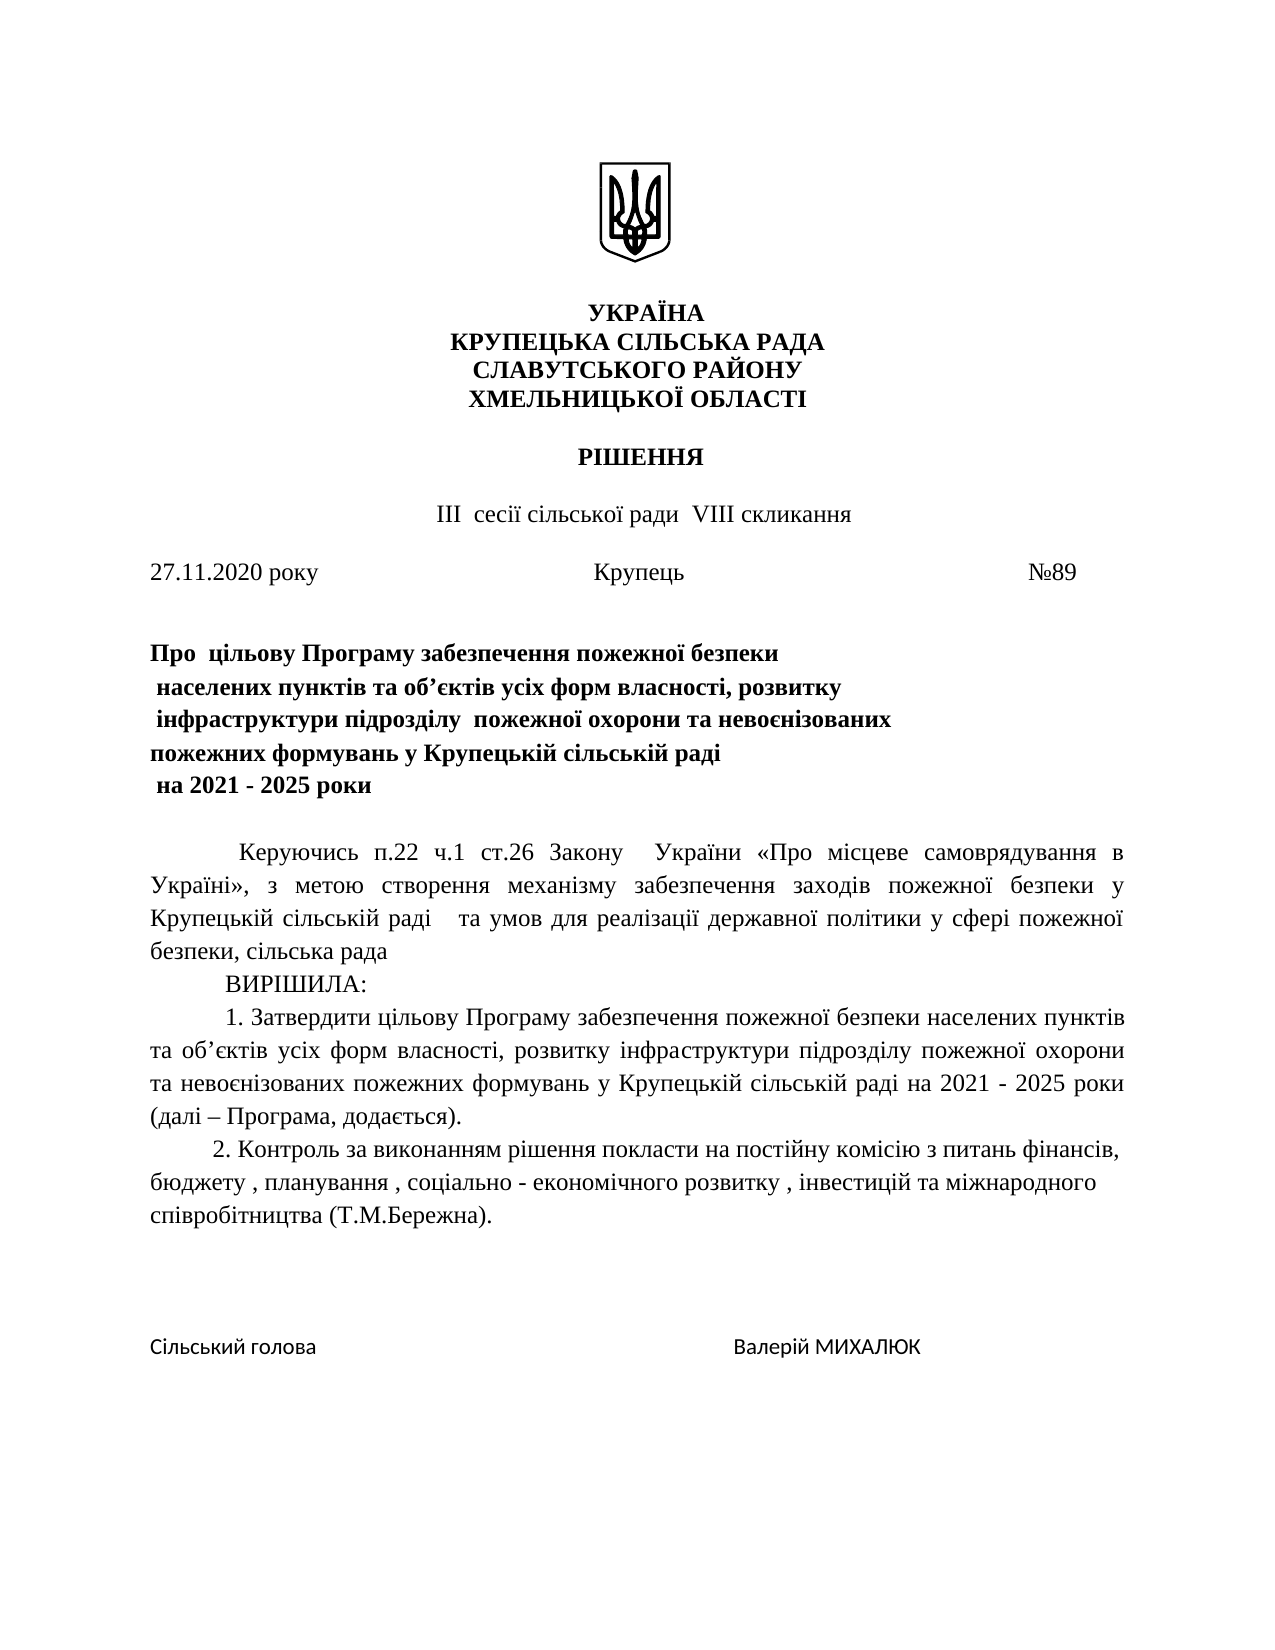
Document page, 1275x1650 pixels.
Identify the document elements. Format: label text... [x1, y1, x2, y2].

text Сільський голова Валерій МИХАЛЮК [150, 1332, 1125, 1360]
text РІШЕННЯ [150, 442, 1125, 471]
text пожежних формувань у Крупецькій сільській раді [150, 738, 1125, 766]
text 27.11.2020 року Крупець №89 [150, 557, 1125, 586]
text УКРАЇНА [150, 298, 1125, 327]
text ІІІ сесії сільської ради VІІІ скликання [150, 499, 1125, 528]
text Керуючись п.22 ч.1 ст.26 Закону України «Про місцеве самоврядування в Україні», з метою створення механізму забезпечення заходів пожежної безпеки у Крупецькій сільській раді та умов для реалізації державної політики у сфері пожежної безпеки, сільська рада [150, 837, 1125, 964]
text 1. Затвердити цільову Програму забезпечення пожежної безпеки населених пунктів та об’єктів усіх форм власності, розвитку інфраструктури підрозділу пожежної охорони та невоєнізованих пожежних формувань у Крупецькій сільській раді на 2021 - 2025 роки (далі – Програма, додається). [150, 1002, 1125, 1129]
text КРУПЕЦЬКА СІЛЬСЬКА РАДА [150, 327, 1125, 356]
text інфраструктури підрозділу пожежної охорони та невоєнізованих [150, 704, 1125, 733]
text 2. Контроль за виконанням рішення покласти на постійну комісію з питань фінансів, бюджету , планування , соціально - економічного розвитку , інвестицій та міжнародного співробітництва (Т.М.Бережна). [150, 1134, 1125, 1229]
text на 2021 - 2025 роки [150, 771, 1125, 799]
text Про цільову Програму забезпечення пожежної безпеки [150, 638, 1125, 667]
text СЛАВУТСЬКОГО РАЙОНУ [150, 356, 1125, 384]
text населених пунктів та об’єктів усіх форм власності, розвитку [150, 672, 1125, 700]
text ВИРІШИЛА: [150, 969, 1125, 997]
text ХМЕЛЬНИЦЬКОЇ ОБЛАСТІ [150, 384, 1125, 413]
